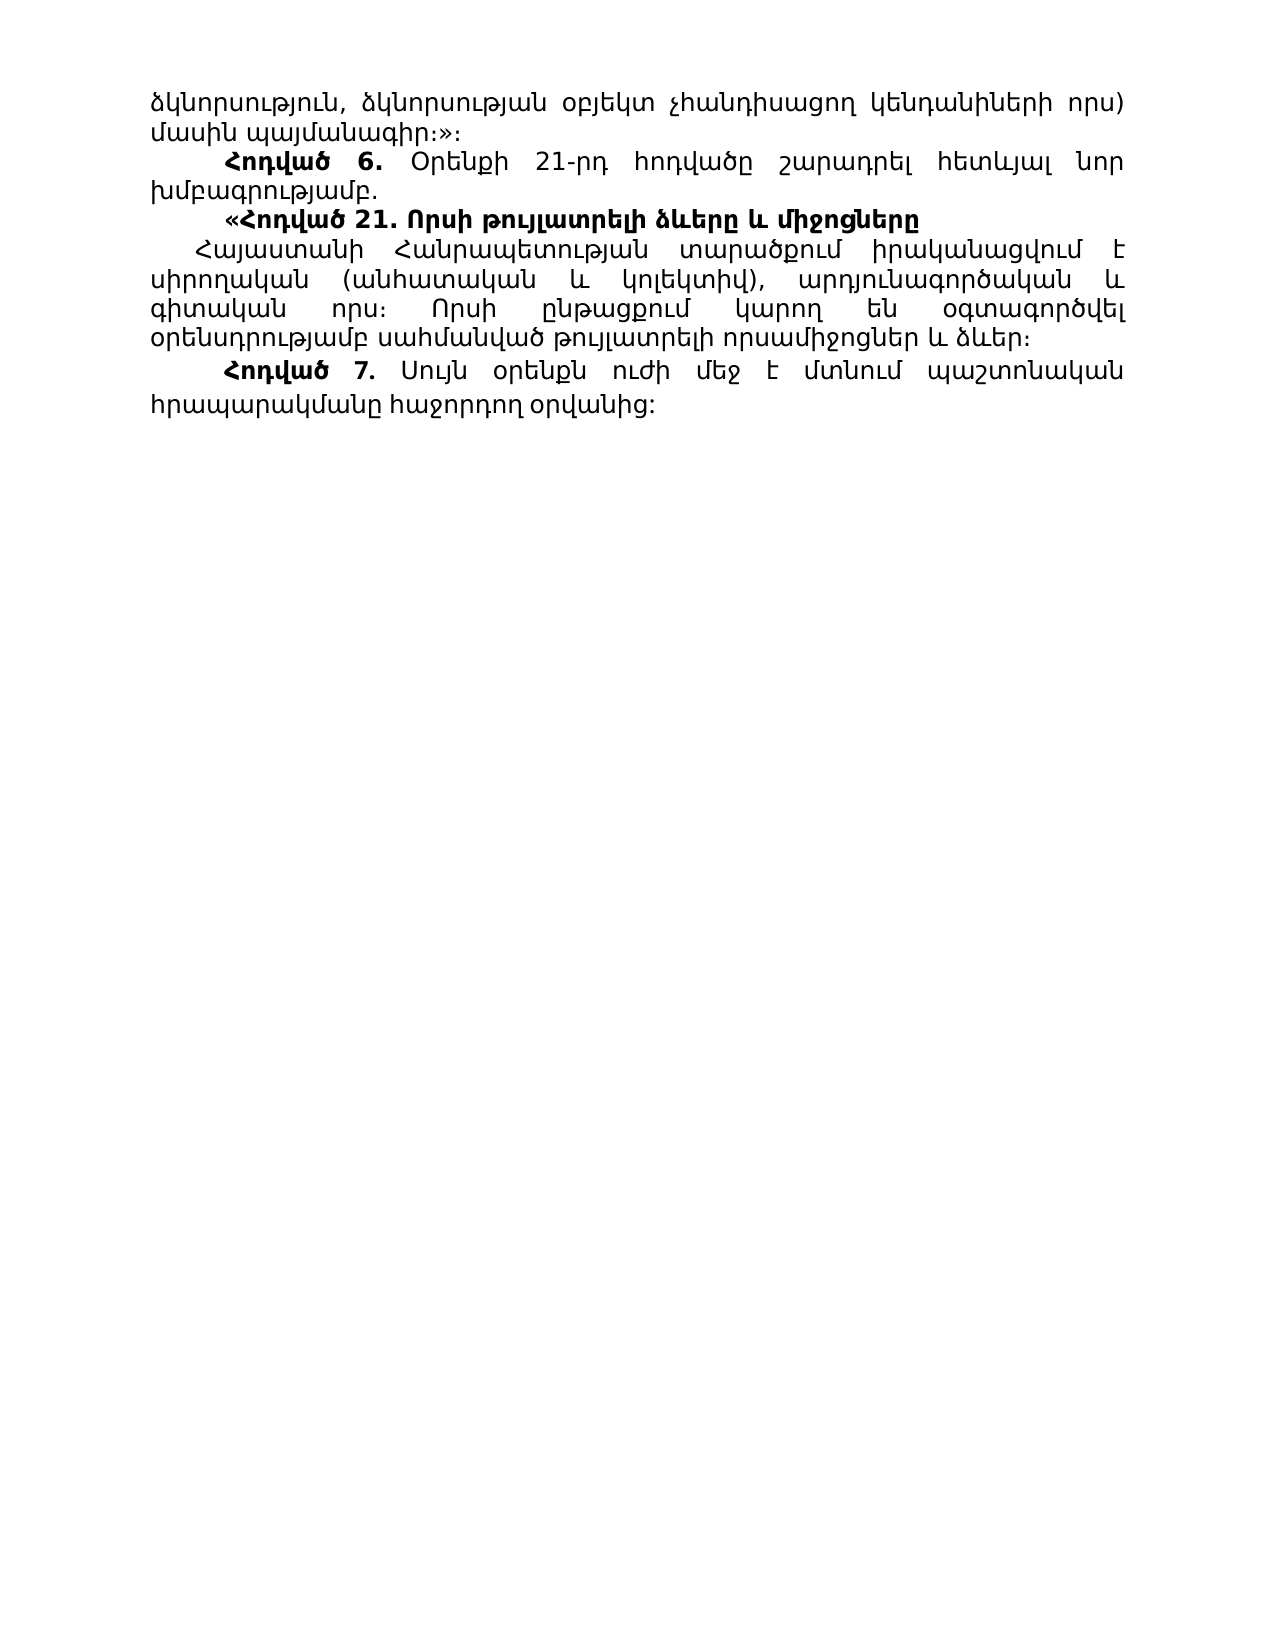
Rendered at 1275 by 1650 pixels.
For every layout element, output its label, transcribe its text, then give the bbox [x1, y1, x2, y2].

list Հոդված 6. Օրենքի 21-րդ հոդվածը շարադրել հետևյալ նոր խմբագրությամբ. [150, 147, 1125, 205]
text Հայաստանի Հանրապետության տարածքում իրականացվում է սիրողական (անհատական և կոլեկտիվ), արդյունագործական և գիտական որս։ Որսի ընթացքում կարող են օգտագործվել օրենսդրությամբ սահմանված թույլատրելի որսամիջոցներ և ձևեր։ [150, 234, 1125, 352]
text Հոդված 7. Սույն օրենքն ուժի մեջ է մտնում պաշտոնական հրապարակմանը հաջորդող օրվանից: [150, 352, 1125, 421]
list «Հոդված 21. Որսի թույլատրելի ձևերը և միջոցները [150, 205, 1125, 234]
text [150, 89, 1125, 147]
